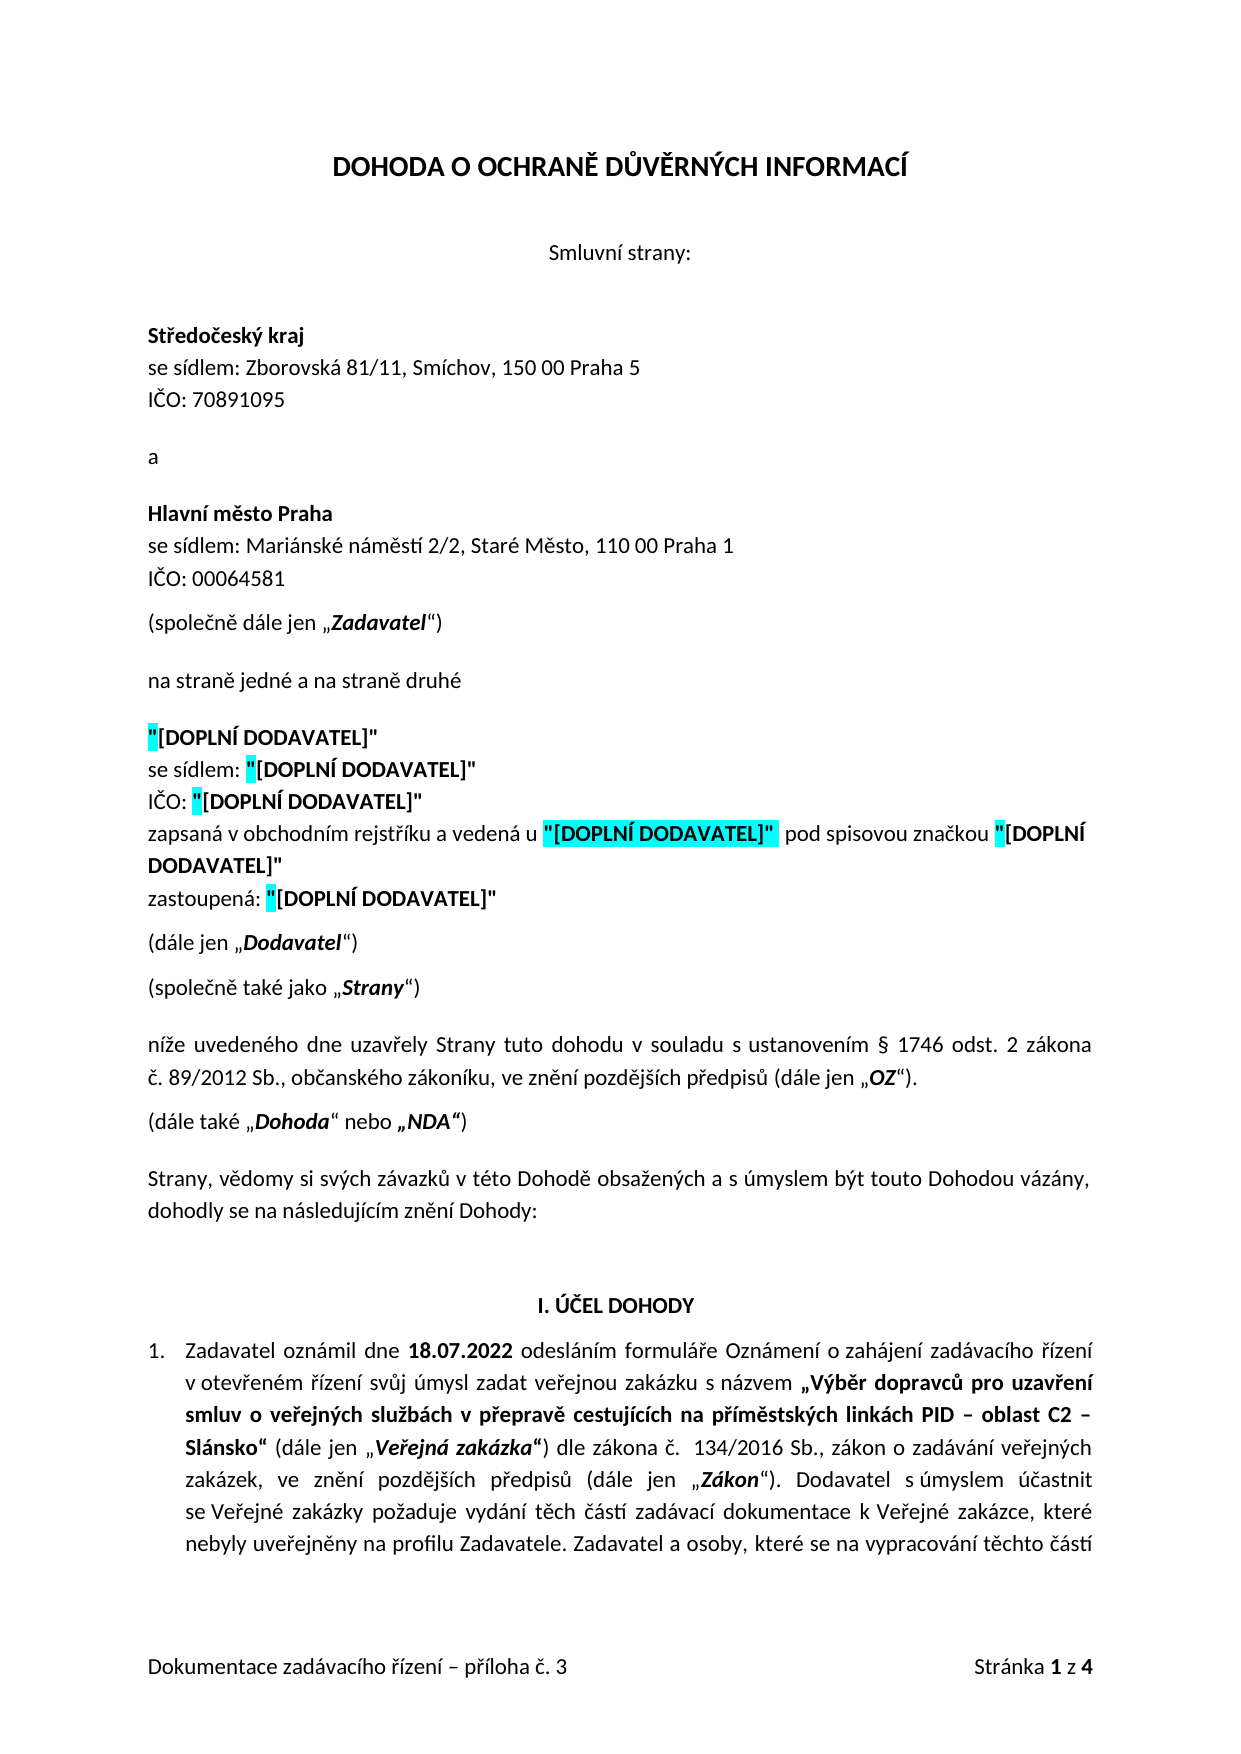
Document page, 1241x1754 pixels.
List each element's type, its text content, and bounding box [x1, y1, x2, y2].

text Smluvní strany: [148, 238, 1093, 267]
text a [148, 442, 1093, 470]
text se sídlem: Mariánské náměstí 2/2, Staré Město, 110 00 Praha 1 [148, 532, 1093, 560]
text (společně dále jen „Zadavatel“) [148, 608, 1093, 637]
text se sídlem: [148, 755, 246, 783]
text se sídlem: [256, 755, 1093, 783]
text na straně jedné a na straně druhé [148, 666, 1093, 694]
text IČO: 00064581 [148, 564, 1093, 592]
text (dále jen „Dodavatel“) [148, 928, 1093, 957]
text (společně také jako „Strany“) [148, 973, 1093, 1001]
text zastoupená: [148, 884, 266, 912]
text zapsaná v obchodním rejstříku a vedená u pod spisovou značkou [148, 819, 1093, 880]
text Středočeský kraj [148, 321, 1093, 349]
text (dále také „Dohoda“ nebo „NDA“) [148, 1107, 1093, 1135]
text Strany, vědomy si svých závazků v této Dohodě obsažených a s úmyslem být touto Dohodou vázány, dohodly se na následujícím znění Dohody: [148, 1164, 1093, 1225]
text zastoupená: [276, 884, 1093, 912]
text IČO: 70891095 [148, 385, 1093, 413]
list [148, 1336, 1093, 1557]
text se sídlem: Zborovská 81/11, Smíchov, 150 00 Praha 5 [148, 353, 1093, 381]
text IČO: [202, 787, 1093, 815]
text níže uvedeného dne uzavřely Strany tuto dohodu v souladu s ustanovením § 1746 odst. 2 zákona č. 89/2012 Sb., občanského zákoníku, ve znění pozdějších předpisů (dále jen „OZ“). [148, 1030, 1093, 1091]
text Hlavní město Praha [148, 499, 1093, 527]
text IČO: [148, 787, 192, 815]
text Dohoda o ochraně důvěrných informací [148, 148, 1093, 183]
text ÚČEL DOHODY [148, 1291, 1093, 1319]
